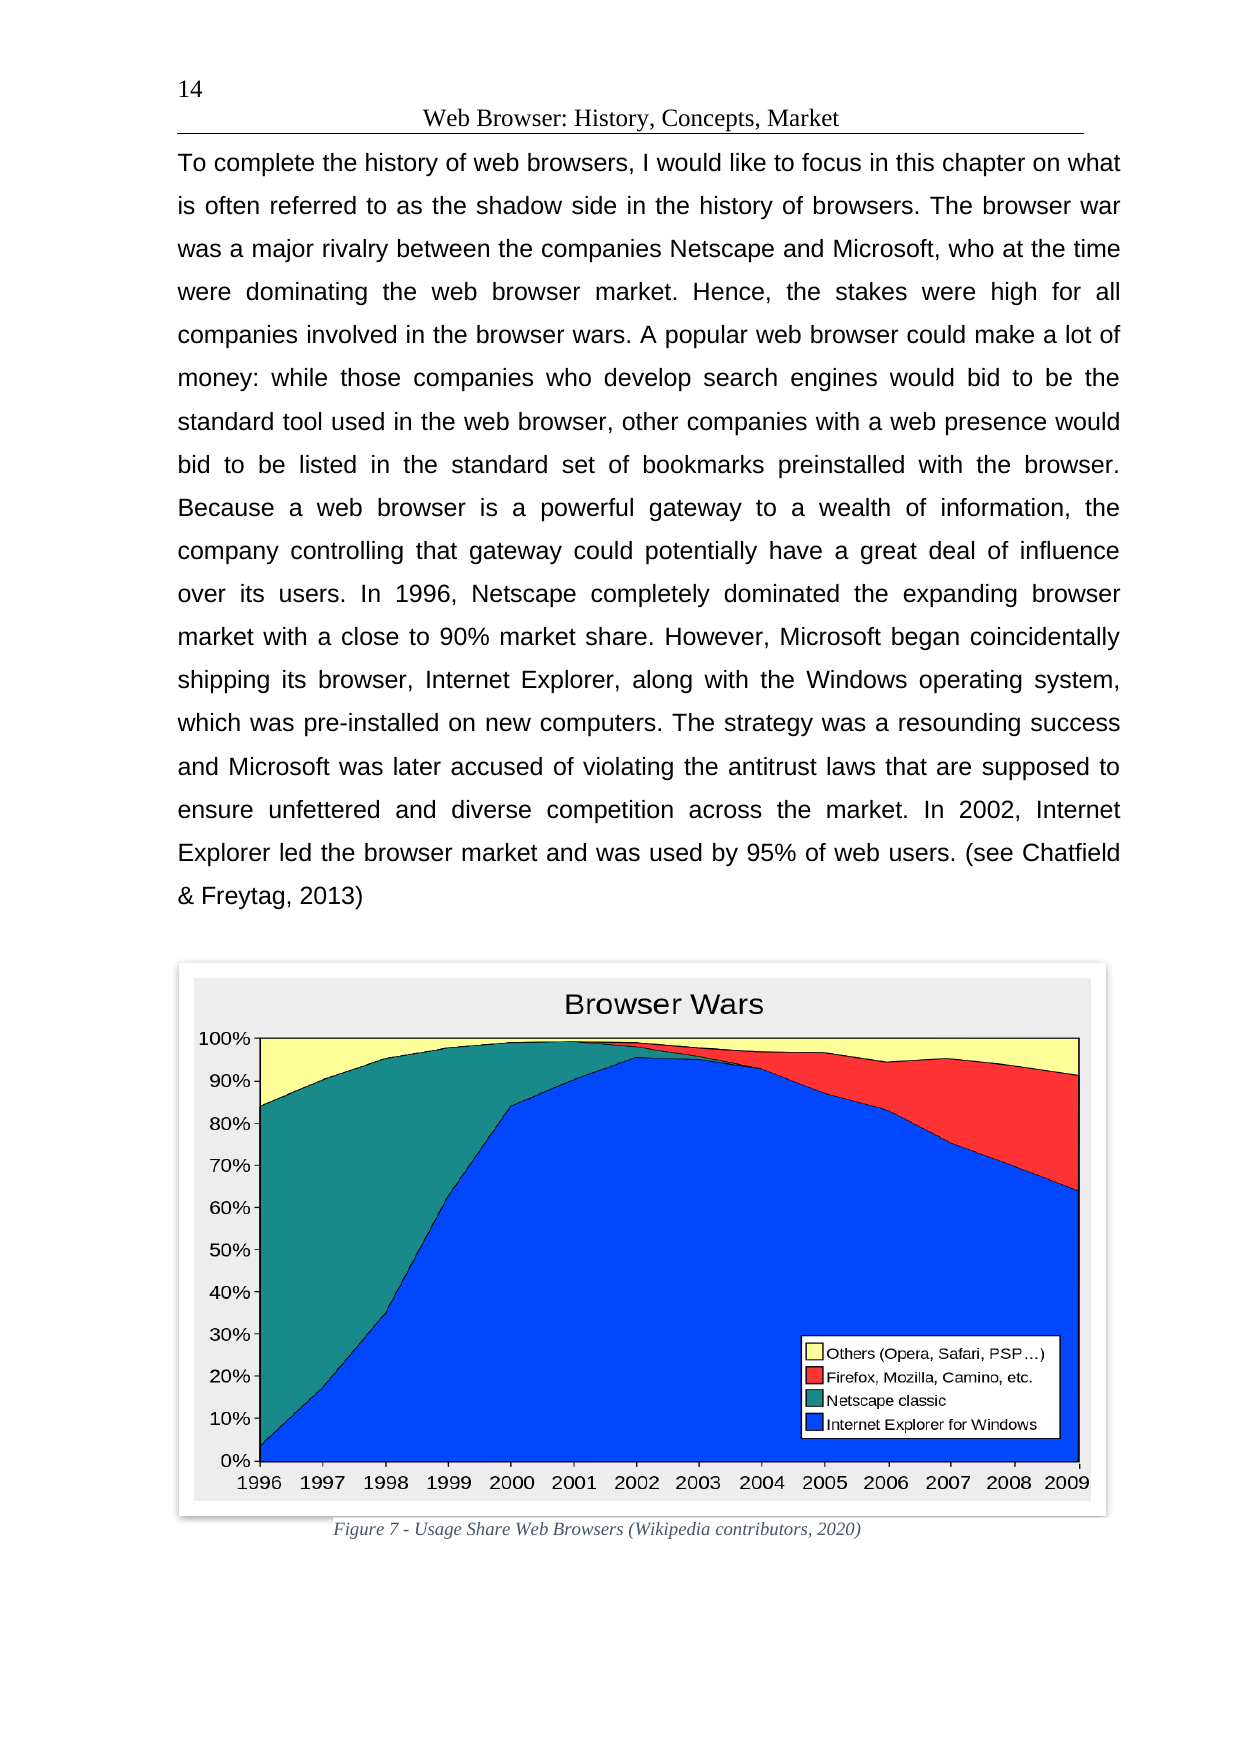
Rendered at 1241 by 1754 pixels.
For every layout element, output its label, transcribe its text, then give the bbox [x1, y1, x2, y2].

text To complete the history of web browsers, I would like to focus in this chapter on what is often referred to as the shadow side in the history of browsers. The browser war was a major rivalry between the companies Netscape and Microsoft, who at the time were dominating the web browser market. Hence, the stakes were high for all companies involved in the browser wars. A popular web browser could make a lot of money: while those companies who develop search engines would bid to be the standard tool used in the web browser, other companies with a web presence would bid to be listed in the standard set of bookmarks preinstalled with the browser. Because a web browser is a powerful gateway to a wealth of information, the company controlling that gateway could potentially have a great deal of influence over its users. In 1996, Netscape completely dominated the expanding browser market with a close to 90% market share. However, Microsoft began coincidentally shipping its browser, Internet Explorer, along with the Windows operating system, which was pre-installed on new computers. The strategy was a resounding success and Microsoft was later accused of violating the antitrust laws that are supposed to ensure unfettered and diverse competition across the market. In 2002, Internet Explorer led the browser market and was used by 95% of web users. (see Chatfield & Freytag, 2013) [177, 148, 1122, 909]
picture [194, 978, 1091, 1501]
